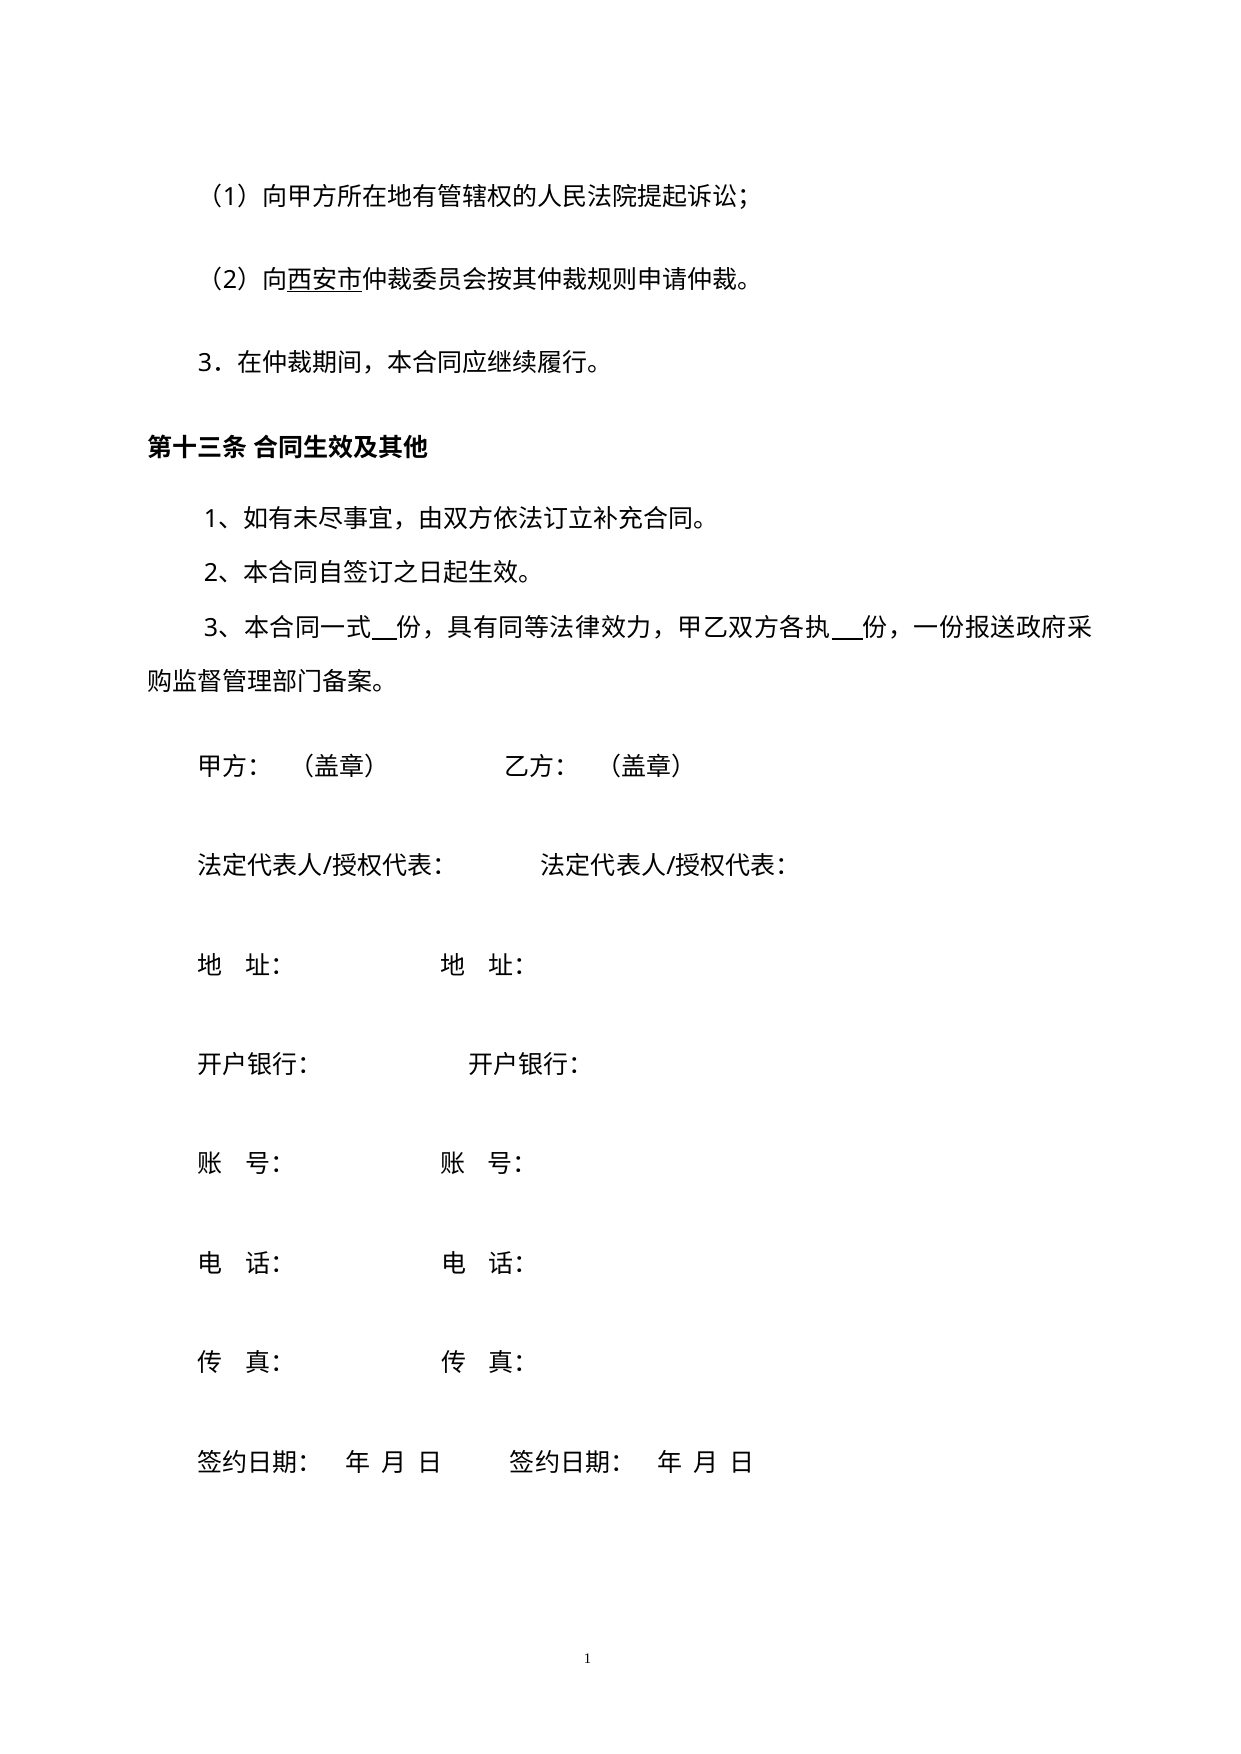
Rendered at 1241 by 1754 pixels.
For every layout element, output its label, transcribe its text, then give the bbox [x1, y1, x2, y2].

text 账 号： 账 号： [148, 1129, 1092, 1194]
text 传 真： 传 真： [148, 1328, 1092, 1393]
text 法定代表人/授权代表： 法定代表人/授权代表： [148, 831, 1092, 896]
text （2）向西安市仲裁委员会按其仲裁规则申请仲裁。 [148, 245, 1092, 310]
text 甲方： （盖章） 乙方： （盖章） [148, 732, 1092, 797]
text 2、本合同自签订之日起生效。 [148, 553, 1092, 589]
text 签约日期： 年 月 日 签约日期： 年 月 日 [148, 1428, 1092, 1493]
text 第十三条 合同生效及其他 [148, 428, 1092, 464]
text （1）向甲方所在地有管辖权的人民法院提起诉讼； [148, 162, 1092, 227]
text 1、如有未尽事宜，由双方依法订立补充合同。 [148, 498, 1092, 534]
text 地 址： 地 址： [148, 931, 1092, 996]
text 3、本合同一式 份，具有同等法律效力，甲乙双方各执 份，一份报送政府采购监督管理部门备案。 [148, 607, 1092, 698]
text 开户银行： 开户银行： [148, 1030, 1092, 1095]
text 电 话： 电 话： [148, 1229, 1092, 1294]
text 3．在仲裁期间，本合同应继续履行。 [148, 328, 1092, 393]
